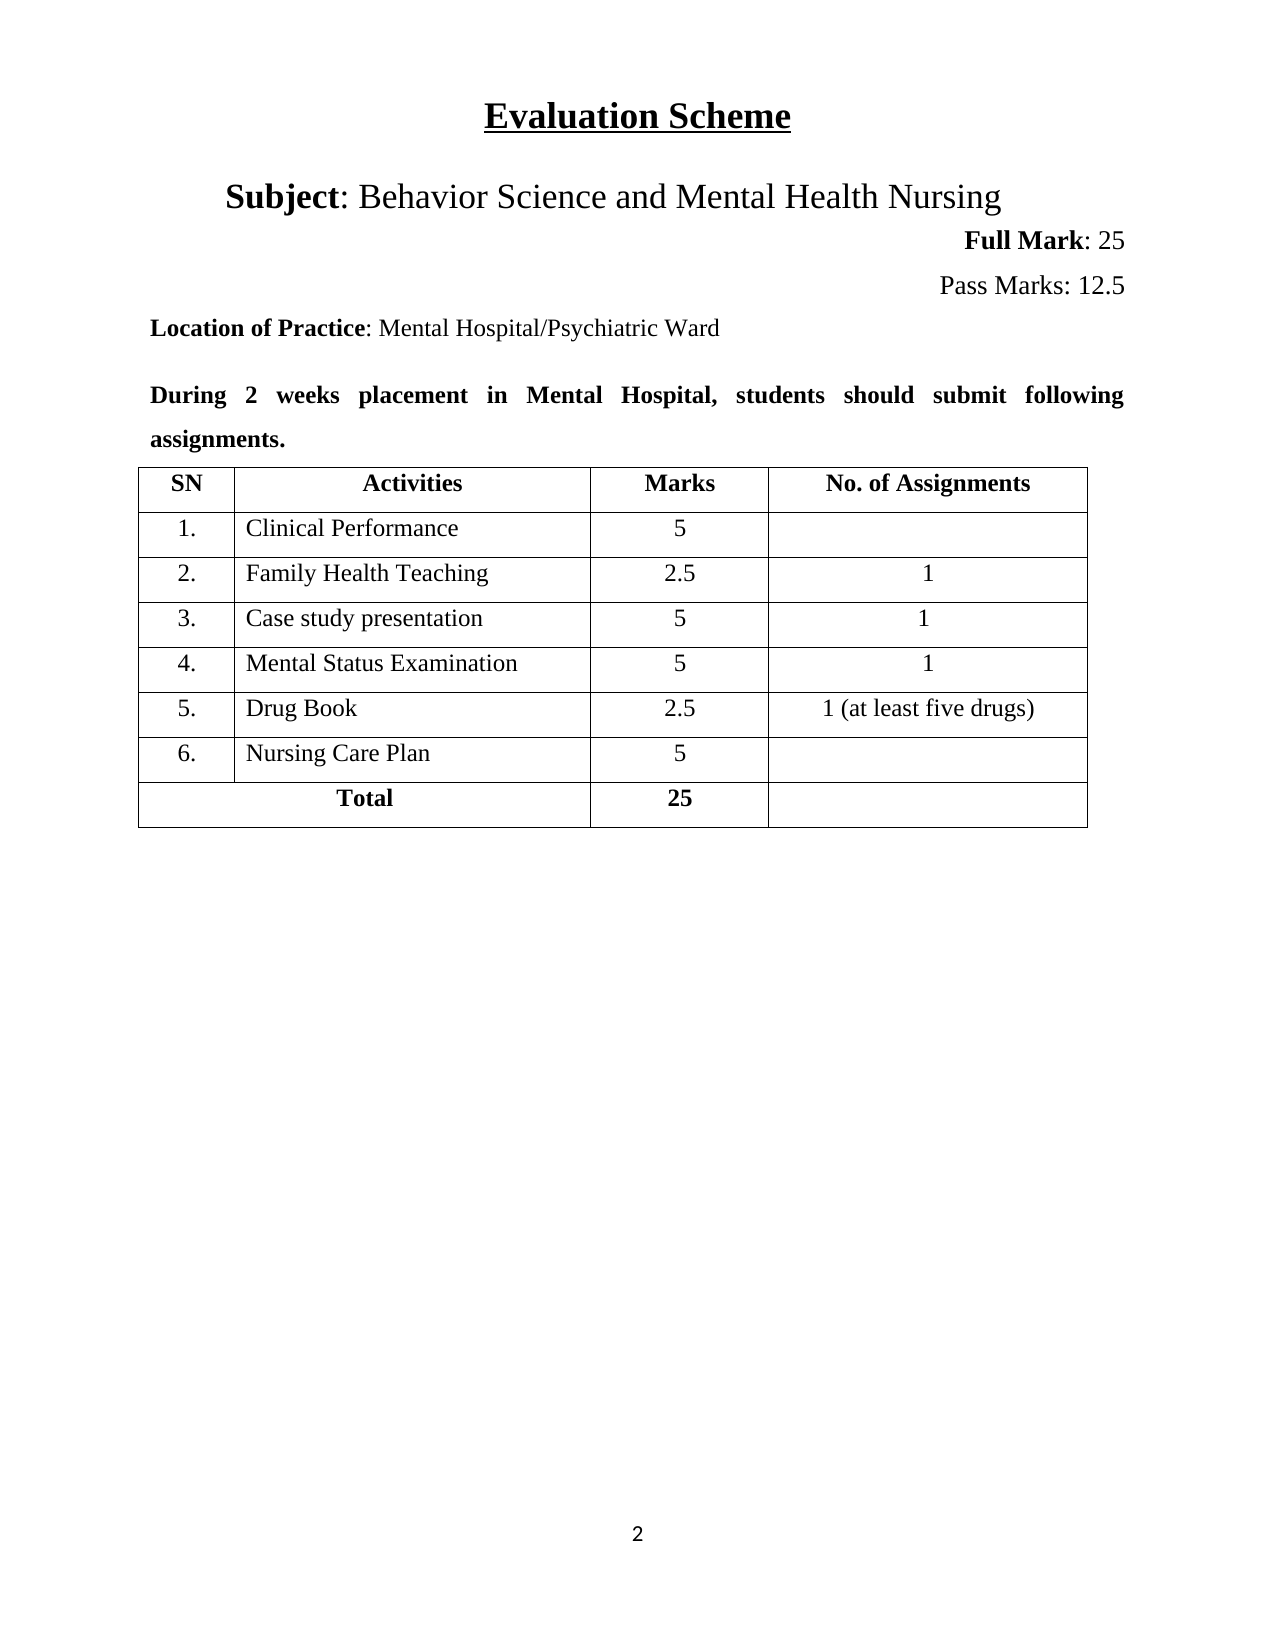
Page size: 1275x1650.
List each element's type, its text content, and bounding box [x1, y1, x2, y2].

table_cell Total [139, 783, 590, 827]
table_cell Mental Status Examination [235, 648, 590, 692]
table_cell [769, 738, 1087, 782]
table_cell Case study presentation [235, 603, 590, 647]
table_cell Clinical Performance [235, 513, 590, 557]
table_cell 3. [139, 603, 234, 647]
table_cell 1 [769, 603, 1087, 647]
table_cell 2. [139, 558, 234, 602]
table_cell 5 [591, 738, 768, 782]
table_cell 6. [139, 738, 234, 782]
table_cell 5. [139, 693, 234, 737]
table_cell 1 (at least five drugs) [769, 693, 1087, 737]
text During 2 weeks placement in Mental Hospital, students should submit following assignments. [150, 381, 1125, 452]
table_cell [769, 783, 1087, 827]
table_cell 4. [139, 648, 234, 692]
table_header SN [139, 468, 234, 512]
table_cell 2.5 [591, 693, 768, 737]
table_cell 25 [591, 783, 768, 827]
table_cell 2.5 [591, 558, 768, 602]
table_header Activities [235, 468, 590, 512]
table_cell Nursing Care Plan [235, 738, 590, 782]
text Pass Marks: 12.5 [150, 269, 1125, 301]
table_cell 5 [591, 648, 768, 692]
text Subject: Behavior Science and Mental Health Nursing Full Mark: 25 [150, 175, 1125, 257]
table_cell 5 [591, 513, 768, 557]
table_cell 1. [139, 513, 234, 557]
table_cell Family Health Teaching [235, 558, 590, 602]
table_header Marks [591, 468, 768, 512]
table_cell 1 [769, 648, 1087, 692]
table_cell Drug Book [235, 693, 590, 737]
table_cell 1 [769, 558, 1087, 602]
table_header No. of Assignments [769, 468, 1087, 512]
text Location of Practice: Mental Hospital/Psychiatric Ward [150, 313, 1125, 342]
table_cell 5 [591, 603, 768, 647]
text Evaluation Scheme [150, 94, 1125, 137]
table_cell [769, 513, 1087, 557]
